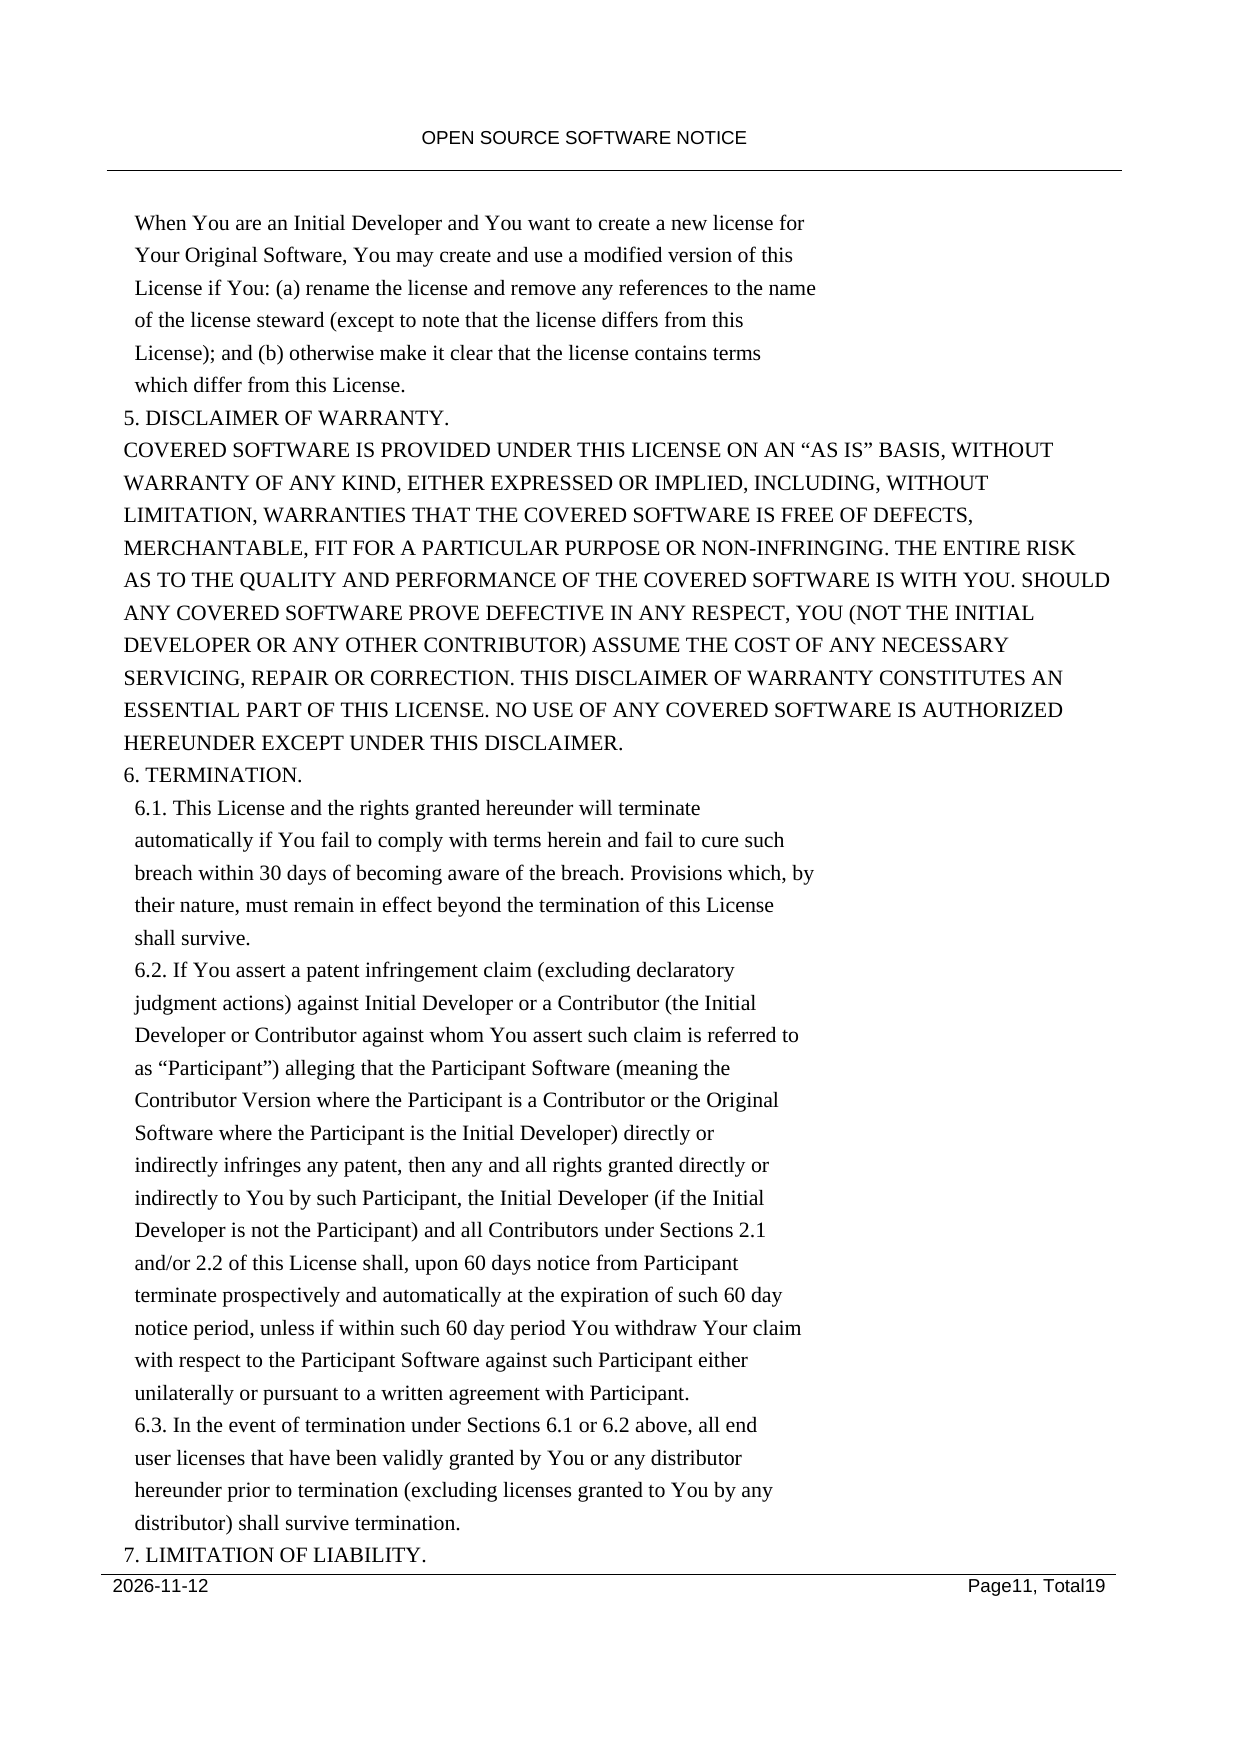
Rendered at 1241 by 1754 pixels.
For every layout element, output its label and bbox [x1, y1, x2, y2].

text [112, 206, 1128, 1571]
